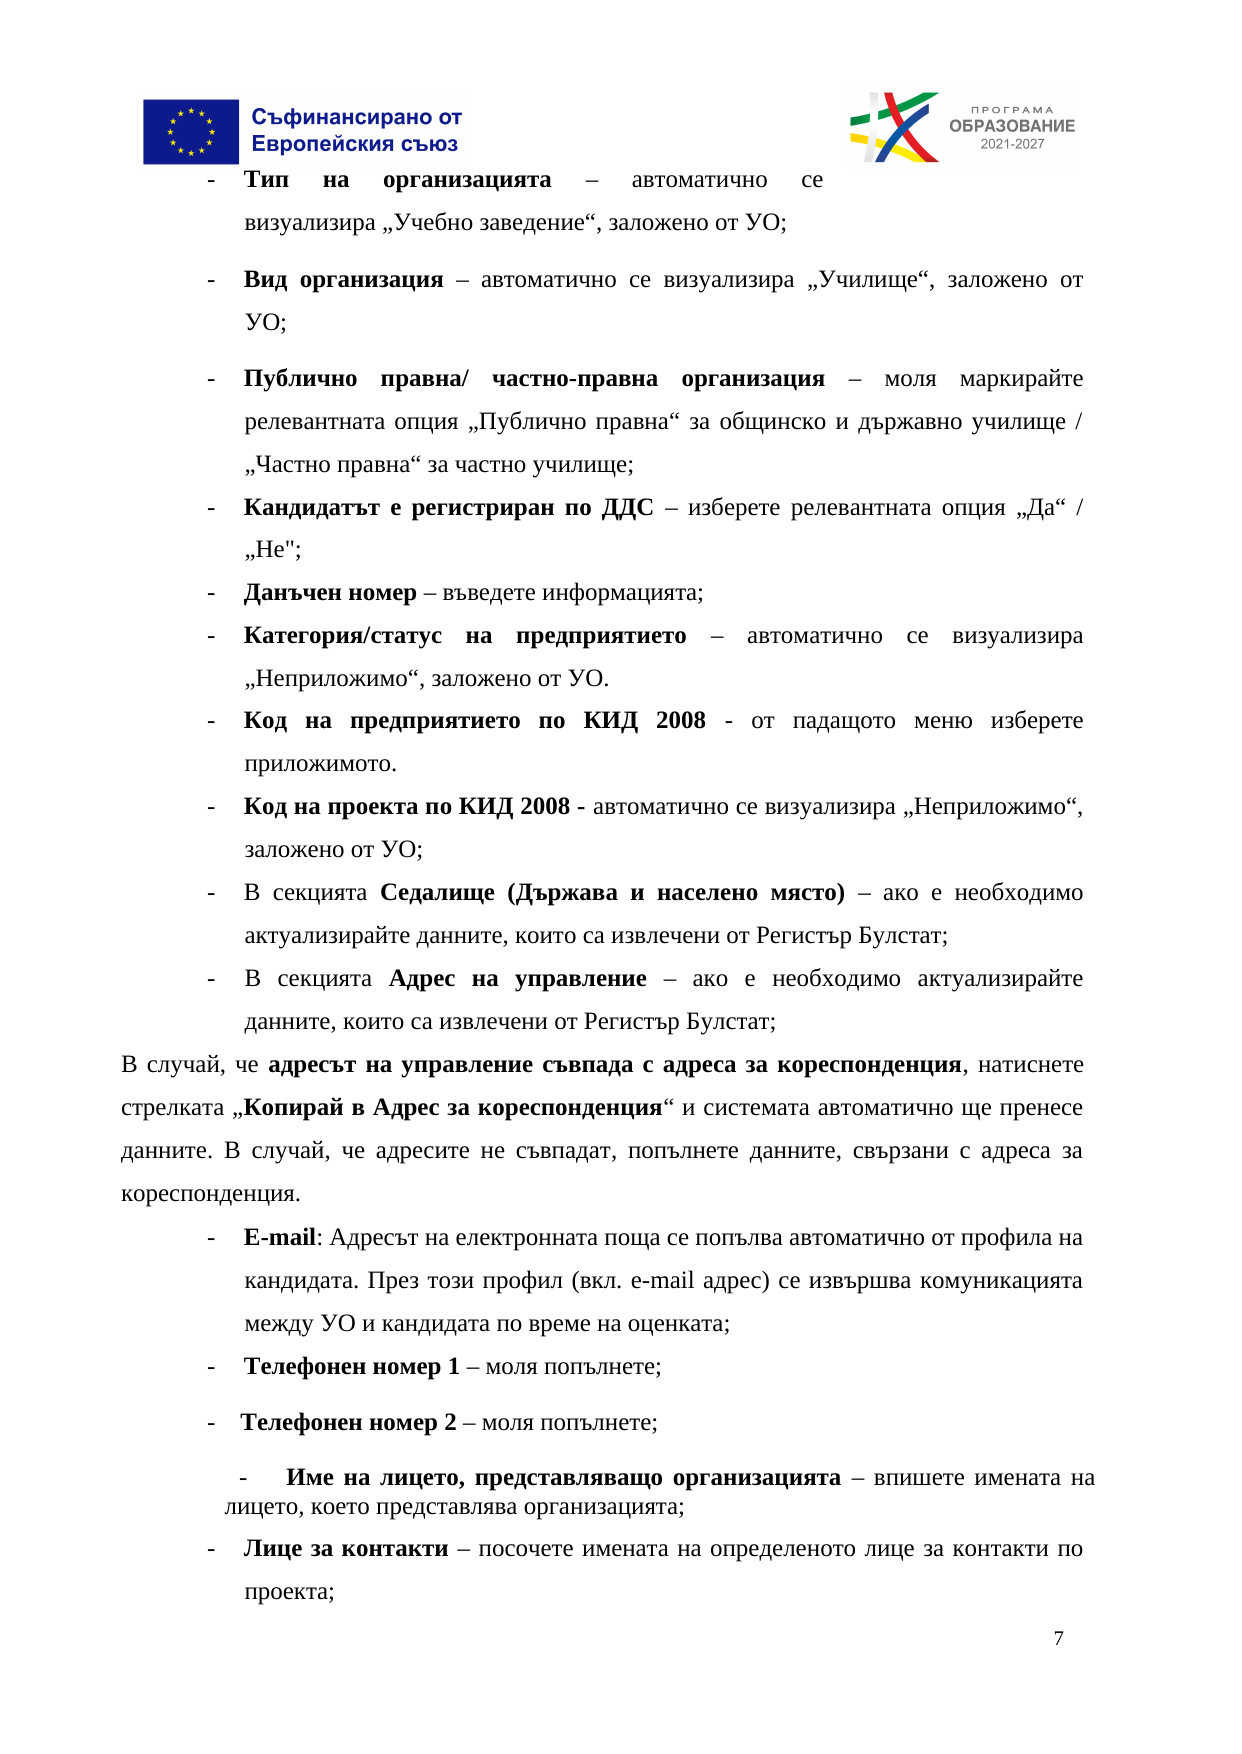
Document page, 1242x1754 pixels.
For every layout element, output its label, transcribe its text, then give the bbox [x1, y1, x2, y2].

text - Име на лицето, представляващо организацията – впишете имената на лицето, което представлява организацията; [224, 1462, 1095, 1520]
text - Вид организация – автоматично се визуализира „Училище“, заложено от УО; [207, 264, 1084, 336]
text - Код на предприятието по КИД 2008 - от падащото меню изберете приложимото. [207, 706, 1084, 777]
picture [134, 90, 470, 173]
text В случай, че адресът на управление съвпада с адреса за кореспонденция, натиснете стрелката „Копирай в Адрес за кореспонденция“ и системата автоматично ще пренесе данните. В случай, че адресите не съвпадат, попълнете данните, свързани с адреса за кореспонденция. [121, 1049, 1084, 1207]
text - В секцията Адрес на управление – ако е необходимо актуализирайте данните, които са извлечени от Регистър Булстат; [207, 963, 1084, 1035]
text - E-mail: Адресът на електронната поща се попълва автоматично от профила на кандидата. През този профил (вкл. e-mail адрес) се извършва комуникацията между УО и кандидата по време на оценката; [207, 1222, 1084, 1336]
text - Телефонен номер 2 – моля попълнете; [207, 1407, 1092, 1436]
text - Тип на организацията – автоматично се визуализира „Учебно заведение“, заложено от УО; [207, 164, 1084, 236]
text - В секцията Седалище (Държава и населено място) – ако е необходимо актуализирайте данните, които са извлечени от Регистър Булстат; [207, 877, 1084, 948]
text - Публично правна/ частно-правна организация – моля маркирайте релевантната опция „Публично правна“ за общинско и държавно училище / „Частно правна“ за частно училище; [207, 363, 1084, 477]
text - Лице за контакти – посочете имената на определеното лице за контакти по проекта; [207, 1533, 1084, 1605]
text - Данъчен номер – въведете информацията; [207, 577, 1084, 606]
text - Категория/статус на предприятието – автоматично се визуализира „Неприложимо“, заложено от УО. [207, 620, 1084, 692]
text - Телефонен номер 1 – моля попълнете; [207, 1351, 1084, 1380]
text - Код на проекта по КИД 2008 - автоматично се визуализира „Неприложимо“, заложено от УО; [207, 791, 1084, 863]
picture [840, 84, 1082, 169]
text - Кандидатът е регистриран по ДДС – изберете релевантната опция „Да“ / „Не"; [207, 492, 1084, 563]
